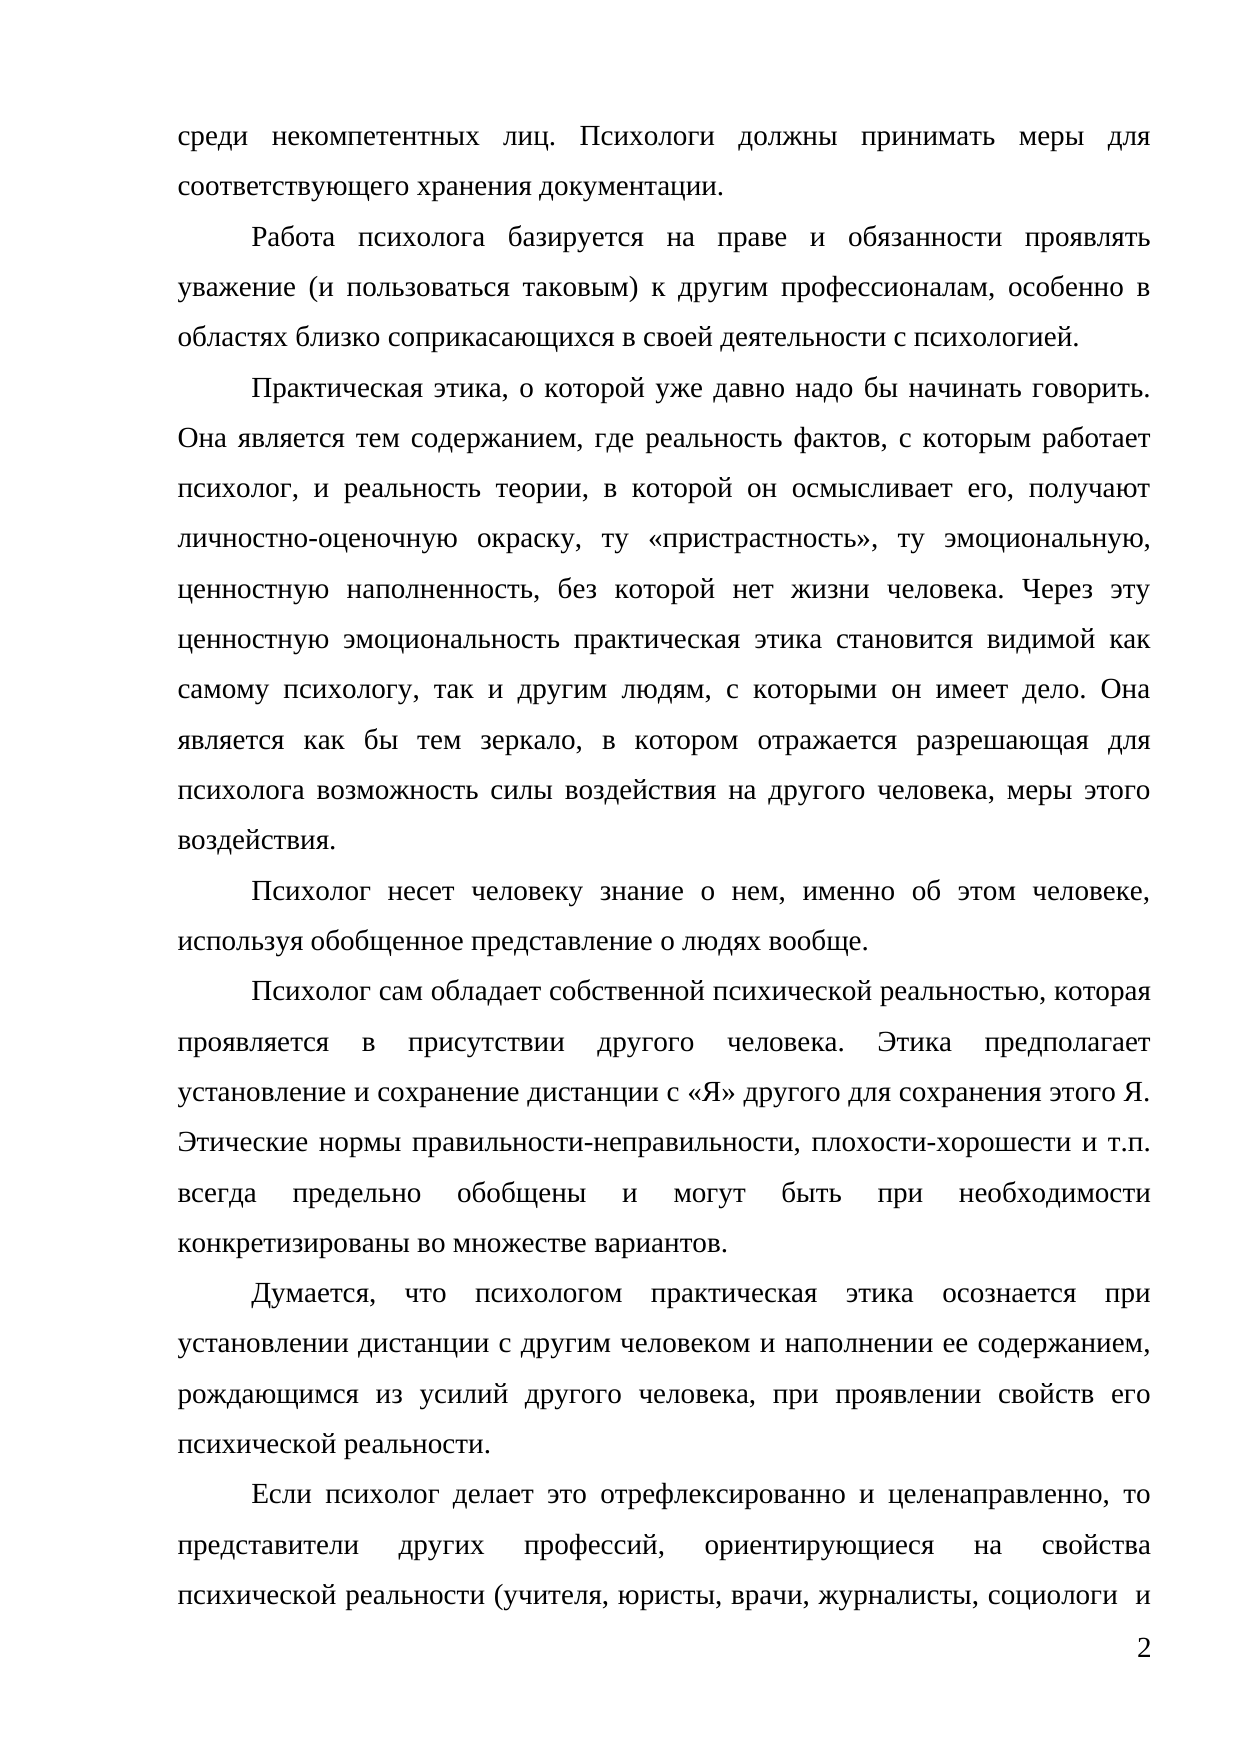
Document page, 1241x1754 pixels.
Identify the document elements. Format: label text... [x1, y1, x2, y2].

text Работа психолога базируется на праве и обязанности проявлять уважение (и пользоваться таковым) к другим профессионалам, особенно в областях близко соприкасающихся в своей деятельности с психологией. [177, 219, 1152, 353]
text Думается, что психологом практическая этика осознается при установлении дистанции с другим человеком и наполнении ее содержанием, рождающимся из усилий другого человека, при проявлении свойств его психической реальности. [177, 1275, 1152, 1460]
text Психолог несет человеку знание о нем, именно об этом человеке, используя обобщенное представление о людях вообще. [177, 873, 1152, 957]
text Психолог сам обладает собственной психической реальностью, которая проявляется в присутствии другого человека. Этика предполагает установление и сохранение дистанции с «Я» другого для сохранения этого Я. Этические нормы правильности-неправильности, плохости-хорошести и т.п. всегда предельно обобщены и могут быть при необходимости конкретизированы во множестве вариантов. [177, 973, 1152, 1258]
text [177, 1477, 1152, 1611]
text Практическая этика, о которой уже давно надо бы начинать говорить. Она является тем содержанием, где реальность фактов, с которым работает психолог, и реальность теории, в которой он осмысливает его, получают личностно-оценочную окраску, ту «пристрастность», ту эмоциональную, ценностную наполненность, без которой нет жизни человека. Через эту ценностную эмоциональность практическая этика становится видимой как самому психологу, так и другим людям, с которыми он имеет дело. Она является как бы тем зеркало, в котором отражается разрешающая для психолога возможность силы воздействия на другого человека, меры этого воздействия. [177, 370, 1152, 856]
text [177, 118, 1152, 202]
